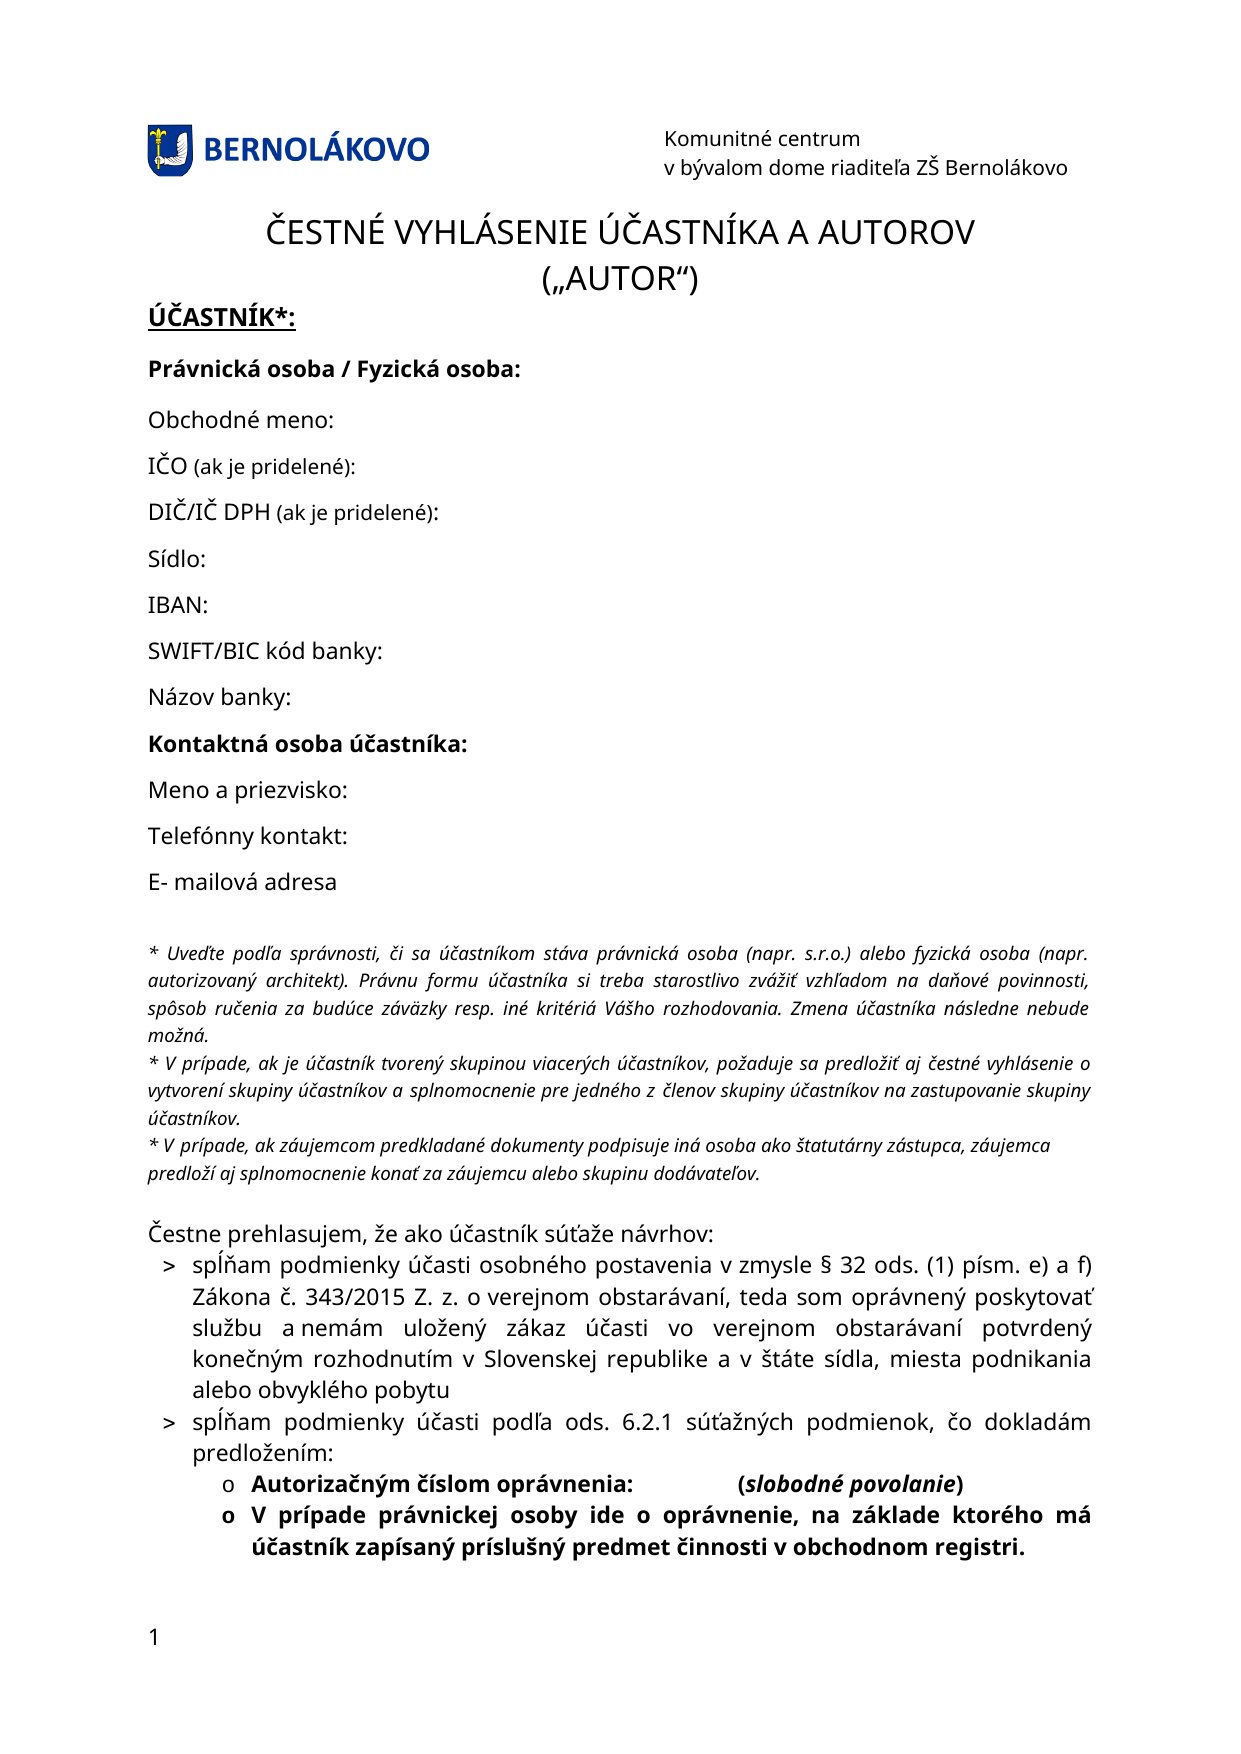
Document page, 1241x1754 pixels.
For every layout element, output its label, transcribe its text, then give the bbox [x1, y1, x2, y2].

text ÚČASTNÍK*: [148, 300, 1093, 334]
list spĺňam podmienky účasti osobného postavenia v zmysle § 32 ods. (1) písm. e) a f) Zákona č. 343/2015 Z. z. o verejnom obstarávaní, teda som oprávnený poskytovať službu a nemám uložený zákaz účasti vo verejnom obstarávaní potvrdený konečným rozhodnutím v Slovenskej republike a v štáte sídla, miesta podnikania alebo obvyklého pobytu [162, 1249, 1093, 1406]
text Sídlo: [148, 542, 1093, 574]
text IČO (ak je pridelené): [148, 450, 1093, 481]
text * V prípade, ak záujemcom predkladané dokumenty podpisuje iná osoba ako štatutárny zástupca, záujemca predloží aj splnomocnenie konať za záujemcu alebo skupinu dodávateľov. [148, 1132, 1093, 1186]
list spĺňam podmienky účasti podľa ods. 6.2.1 súťažných podmienok, čo dokladám predložením: [162, 1406, 1093, 1468]
picture [147, 124, 436, 177]
list V prípade právnickej osoby ide o oprávnenie, na základe ktorého má účastník zapísaný príslušný predmet činnosti v obchodnom registri. [221, 1499, 1093, 1562]
text E- mailová adresa [148, 866, 1093, 897]
text Kontaktná osoba účastníka: [148, 727, 1093, 759]
text ČESTNÉ VYHLÁSENIE ÚČASTNÍKA A AUTOROV [148, 209, 1093, 254]
text SWIFT/BIC kód banky: [148, 635, 1093, 666]
text Právnická osoba / Fyzická osoba: [148, 353, 1093, 384]
text * V prípade, ak je účastník tvorený skupinou viacerých účastníkov, požaduje sa predložiť aj čestné vyhlásenie o vytvorení skupiny účastníkov a splnomocnenie pre jedného z členov skupiny účastníkov na zastupovanie skupiny účastníkov. [148, 1050, 1093, 1131]
text DIČ/IČ DPH (ak je pridelené): [148, 496, 1093, 527]
text Názov banky: [148, 681, 1093, 712]
text („AUTOR“) [148, 254, 1093, 300]
text Telefónny kontakt: [148, 820, 1093, 851]
text Čestne prehlasujem, že ako účastník súťaže návrhov: [148, 1218, 1093, 1249]
text IBAN: [148, 589, 1093, 620]
text * Uveďte podľa správnosti, či sa účastníkom stáva právnická osoba (napr. s.r.o.) alebo fyzická osoba (napr. autorizovaný architekt). Právnu formu účastníka si treba starostlivo zvážiť vzhľadom na daňové povinnosti, spôsob ručenia za budúce záväzky resp. iné kritériá Vášho rozhodovania. Zmena účastníka následne nebude možná. [148, 940, 1093, 1048]
text Meno a priezvisko: [148, 774, 1093, 805]
text Obchodné meno: [148, 404, 1093, 435]
list Autorizačným číslom oprávnenia: (slobodné povolanie) [221, 1468, 1093, 1499]
